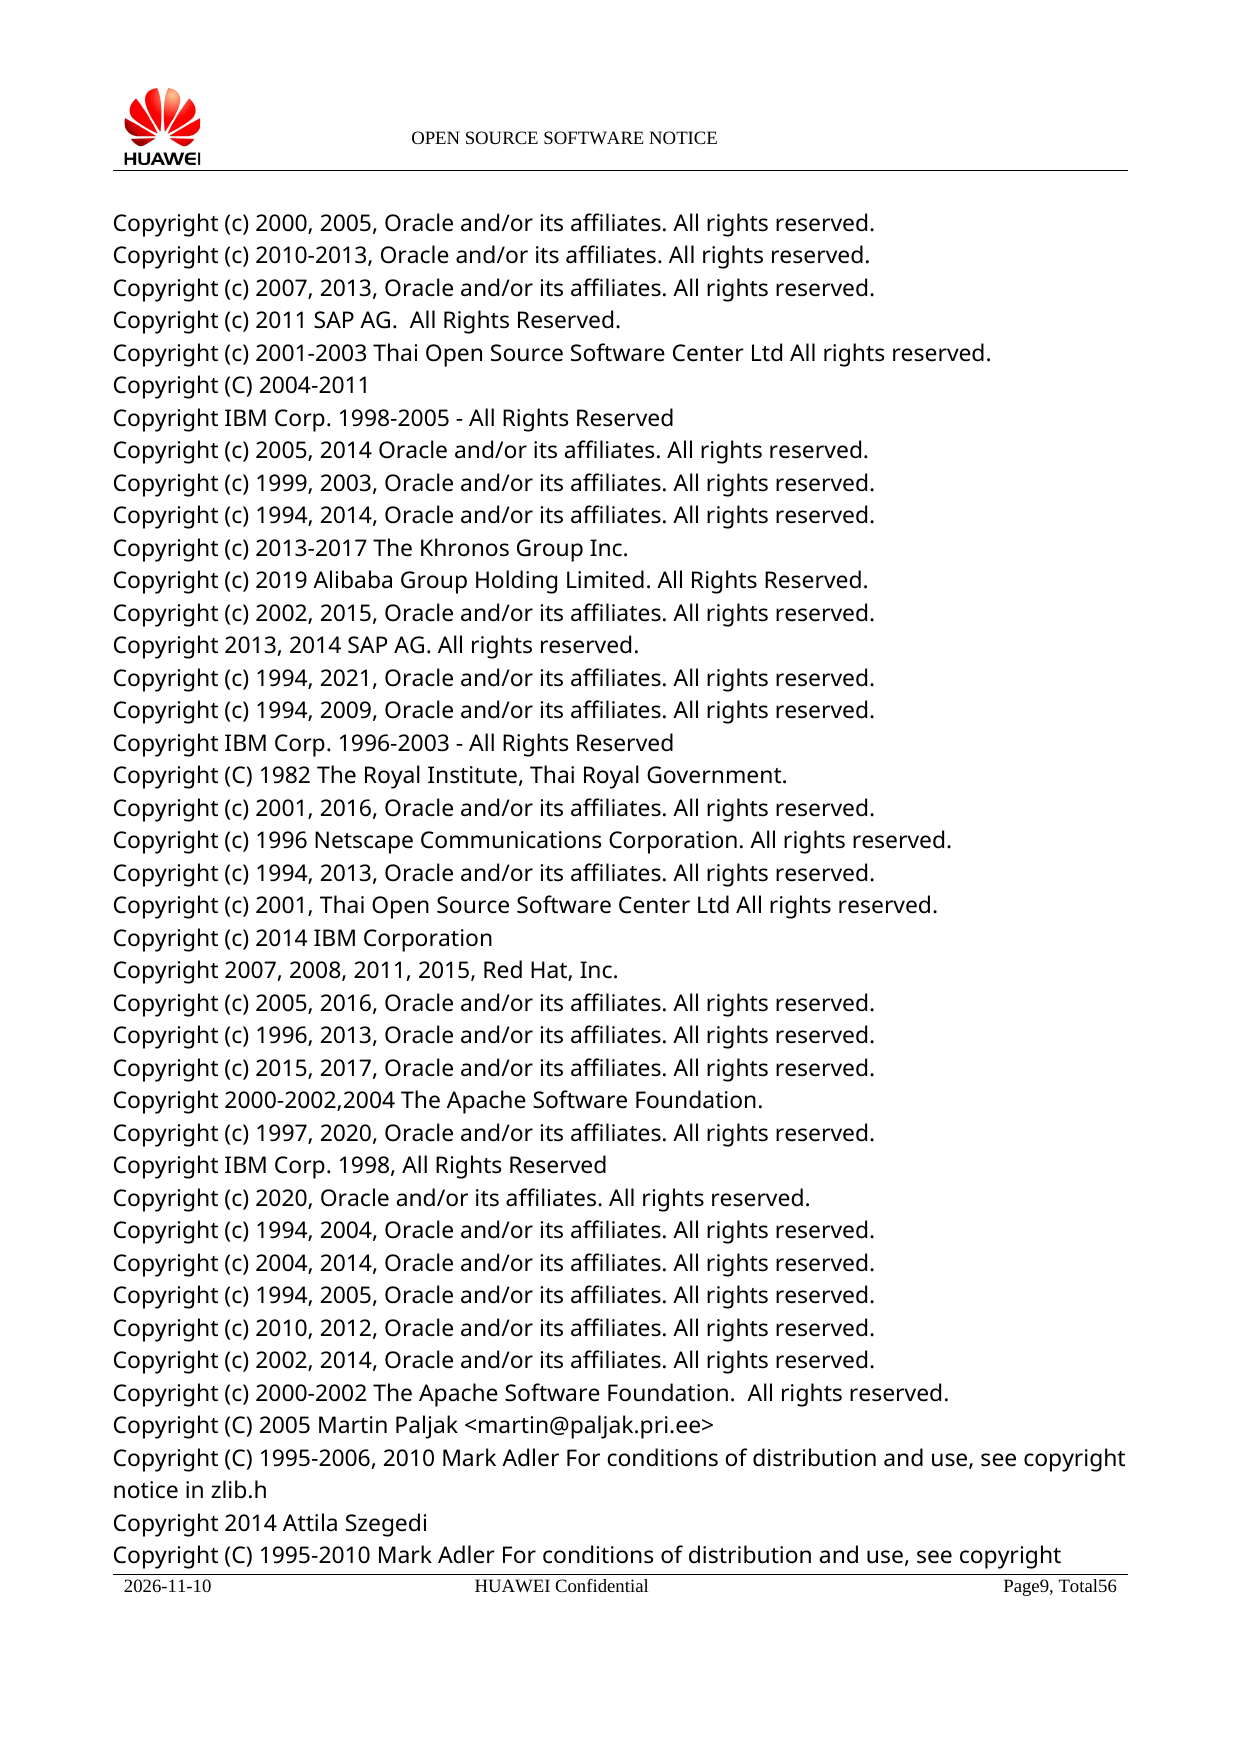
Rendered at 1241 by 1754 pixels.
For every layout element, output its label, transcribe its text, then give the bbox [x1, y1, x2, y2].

picture [124, 88, 201, 165]
